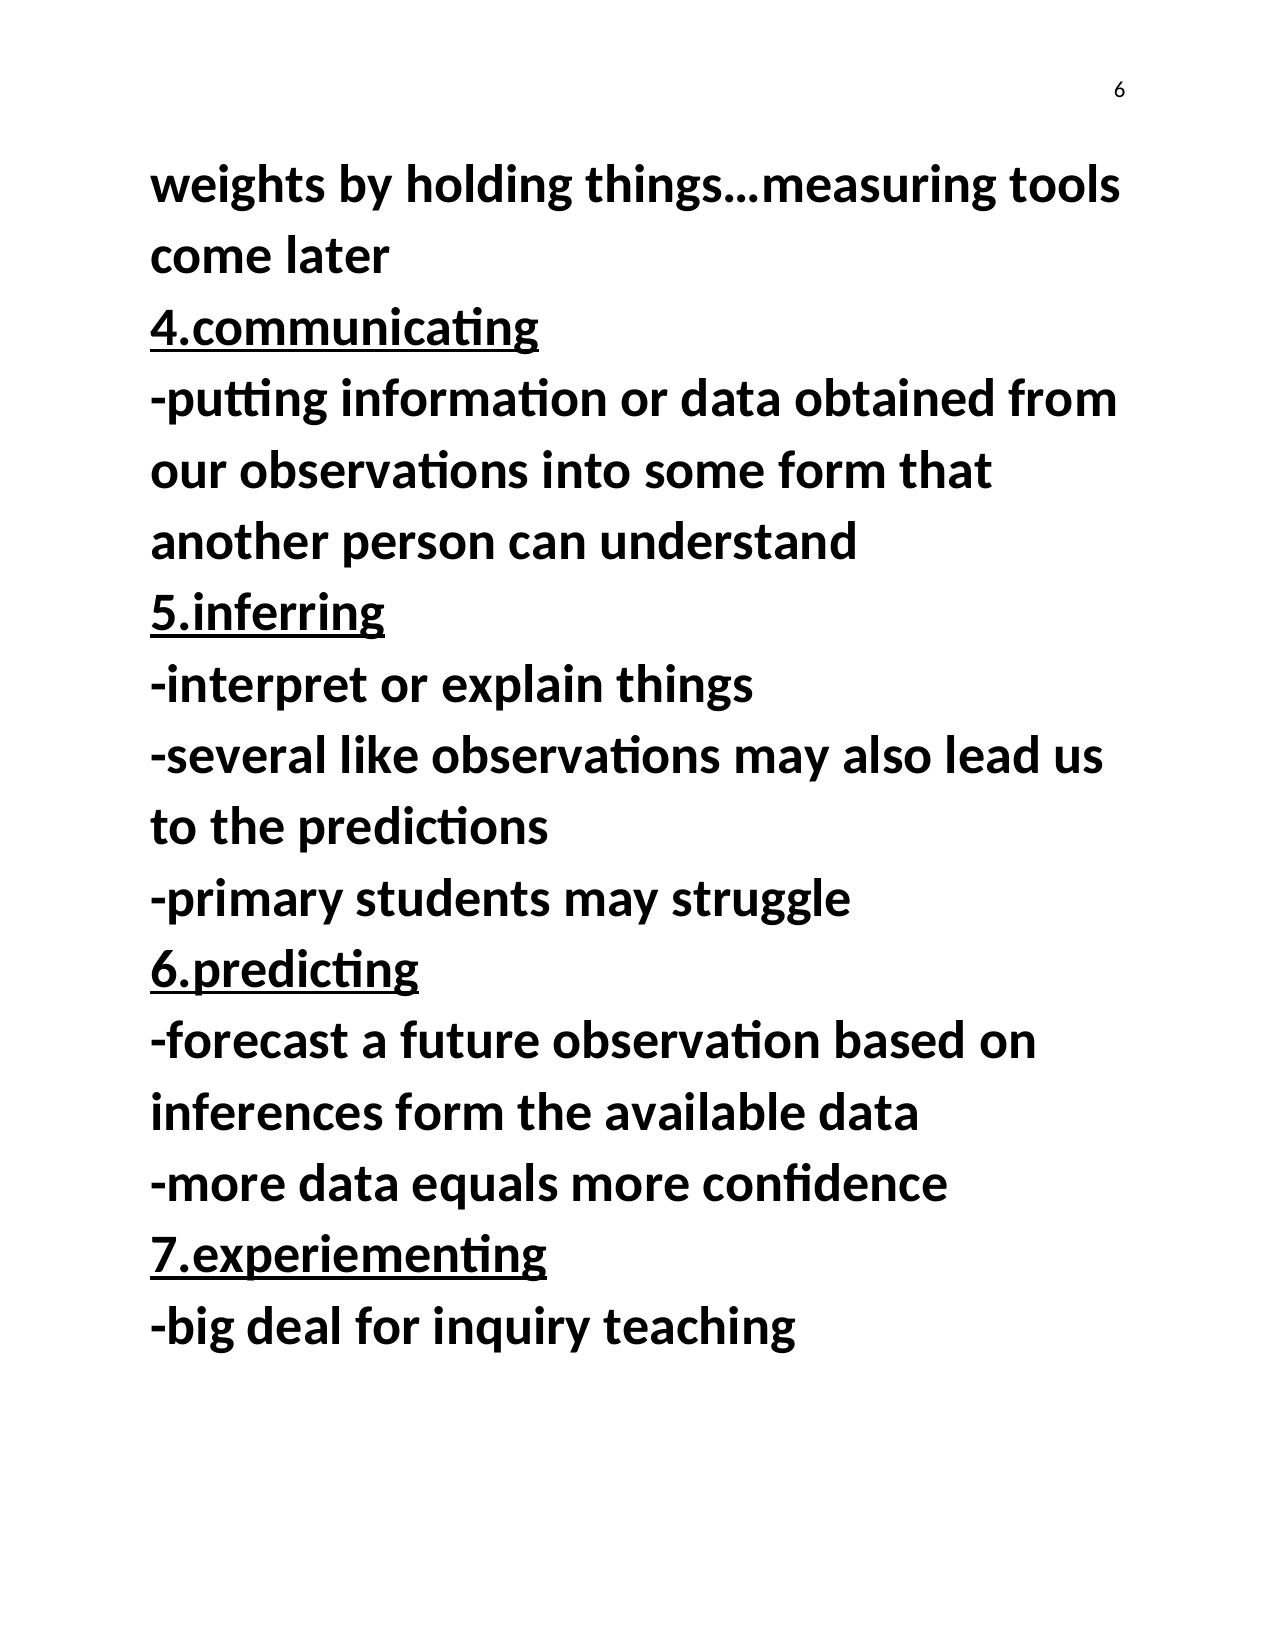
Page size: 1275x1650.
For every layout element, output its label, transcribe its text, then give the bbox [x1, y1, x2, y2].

text -several like observations may also lead us to the predictions [150, 721, 1125, 858]
text -primary students may struggle [150, 863, 1125, 930]
text 4.communicating [150, 293, 1125, 359]
text 7.experiementing [150, 1220, 1125, 1286]
text -more data equals more confidence [150, 1149, 1125, 1215]
text 5.inferring [150, 578, 1125, 644]
text -forecast a future observation based on inferences form the available data [150, 1006, 1125, 1144]
text -interpret or explain things [150, 649, 1125, 716]
text -big deal for inquiry teaching [150, 1292, 1125, 1358]
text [150, 150, 1125, 287]
text -putting information or data obtained from our observations into some form that another person can understand [150, 364, 1125, 573]
text 6.predicting [150, 935, 1125, 1001]
